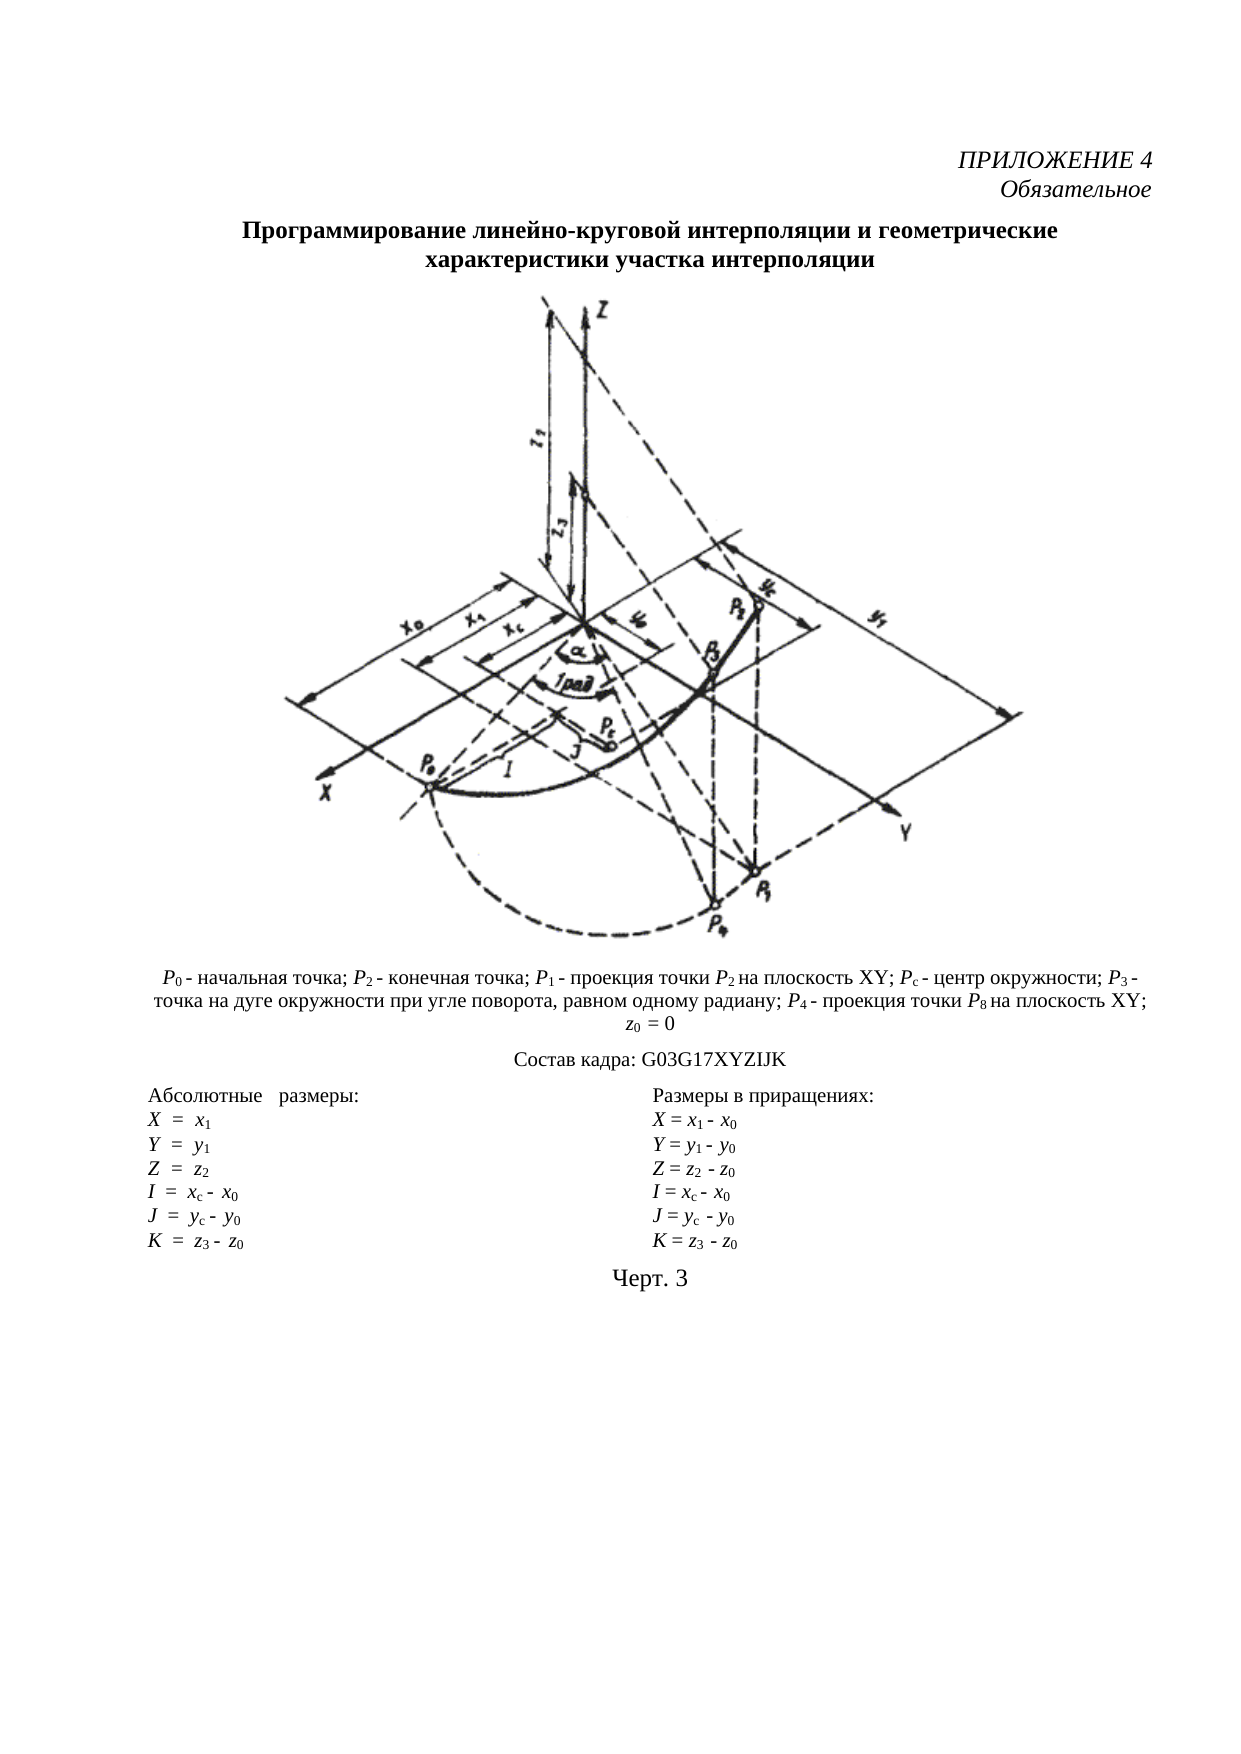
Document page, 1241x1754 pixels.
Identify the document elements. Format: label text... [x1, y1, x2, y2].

text X = x1 X = x1 - x0 [148, 1107, 1131, 1132]
text Y = y1 Y = y1 - y0 [148, 1132, 1131, 1156]
text Абсолютные размеры: Размеры в приращениях: [148, 1083, 1131, 1107]
subtitle Программирование линейно-круговой интерполяции и геометрические характеристики участка интерполяции [159, 215, 1141, 273]
text Состав кадра: G03G17XYZIJK [159, 1047, 1141, 1071]
picture [267, 285, 1032, 956]
text I = xc - x0 I = xc - x0 [148, 1180, 1131, 1204]
text J = yc - y0 J = yc - y0 [148, 1204, 1131, 1228]
text Черт. 3 [159, 1263, 1141, 1292]
text Обязательное [1000, 174, 1163, 203]
text ПРИЛОЖЕНИЕ 4 [135, 145, 1152, 174]
text K = z3 - z0 K = z3 - z0 [148, 1228, 1131, 1252]
text Z = z2 Z = z2 - z0 [148, 1156, 1131, 1180]
